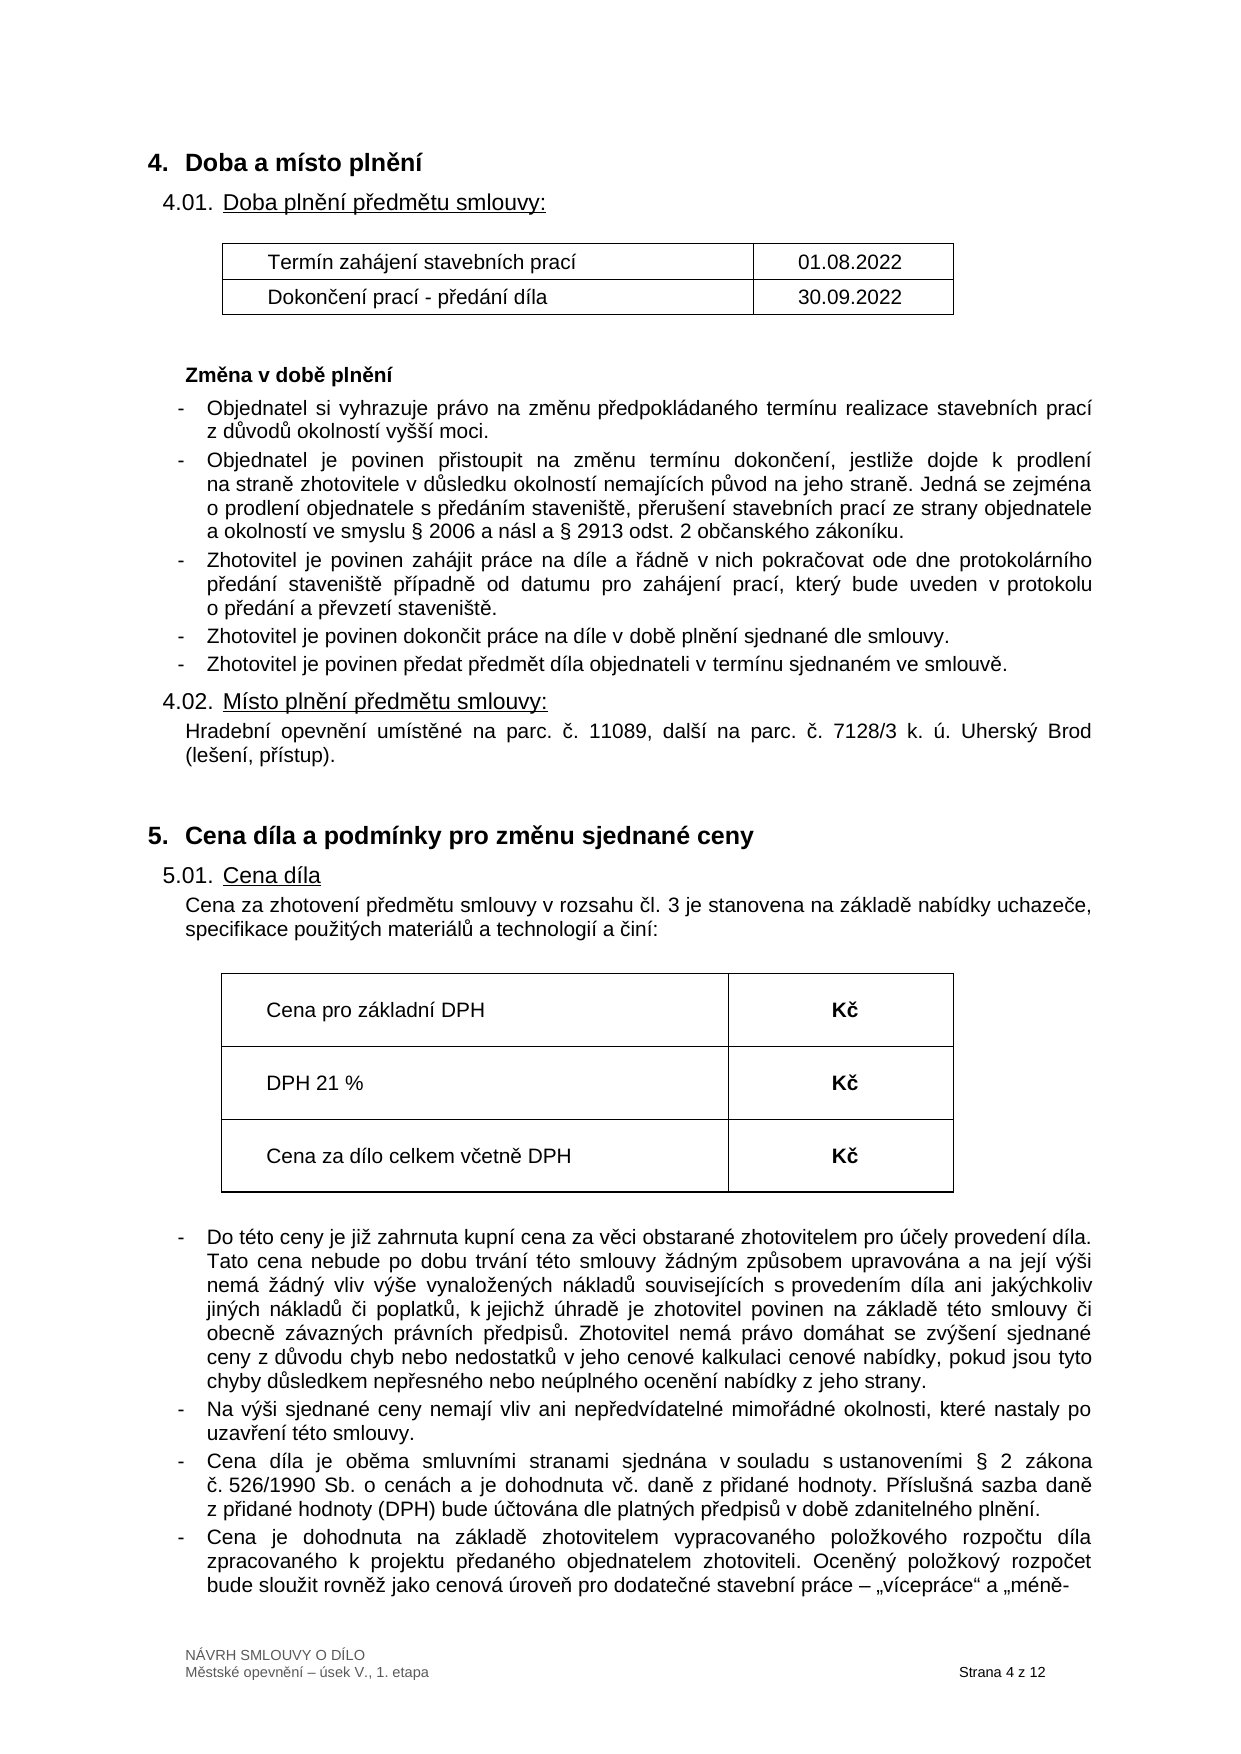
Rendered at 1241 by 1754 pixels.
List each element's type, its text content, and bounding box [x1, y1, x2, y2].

text Do této ceny je již zahrnuta kupní cena za věci obstarané zhotovitelem pro účely provedení díla. Tato cena nebude po dobu trvání této smlouvy žádným způsobem upravována a na její výši nemá žádný vliv výše vynaložených nákladů souvisejících s provedením díla ani jakýchkoliv jiných nákladů či poplatků, k jejichž úhradě je zhotovitel povinen na základě této smlouvy či obecně závazných právních předpisů. Zhotovitel nemá právo domáhat se zvýšení sjednané ceny z důvodu chyb nebo nedostatků v jeho cenové kalkulaci cenové nabídky, pokud jsou tyto chyby důsledkem nepřesného nebo neúplného ocenění nabídky z jeho strany. [177, 1225, 1093, 1392]
table_cell Dokončení prací - předání díla [223, 280, 753, 314]
text Objednatel je povinen přistoupit na změnu termínu dokončení, jestliže dojde k prodlení na straně zhotovitele v důsledku okolností nemajících původ na jeho straně. Jedná se zejména o prodlení objednatele s předáním staveniště, přerušení stavebních prací ze strany objednatele a okolností ve smyslu § 2006 a násl a § 2913 odst. 2 občanského zákoníku. [177, 447, 1093, 543]
text Zhotovitel je povinen předat předmět díla objednateli v termínu sjednaném ve smlouvě. [177, 652, 1093, 676]
table_header Kč [729, 974, 953, 1046]
table_header Termín zahájení stavebních prací [223, 244, 753, 279]
text Na výši sjednané ceny nemají vliv ani nepředvídatelné mimořádné okolnosti, které nastaly po uzavření této smlouvy. [177, 1397, 1093, 1444]
table_cell Kč [729, 1047, 953, 1118]
table_header 01.08.2022 [754, 244, 953, 279]
subtitle Doba plnění předmětu smlouvy: [162, 189, 1093, 215]
table_cell 30.09.2022 [754, 280, 953, 314]
subtitle Místo plnění předmětu smlouvy: [162, 688, 1093, 714]
text Zhotovitel je povinen dokončit práce na díle v době plnění sjednané dle smlouvy. [177, 623, 1093, 647]
text Zhotovitel je povinen zahájit práce na díle a řádně v nich pokračovat ode dne protokolárního předání staveniště případně od datumu pro zahájení prací, který bude uveden v protokolu o předání a převzetí staveniště. [177, 547, 1093, 619]
table_cell DPH 21 % [222, 1047, 728, 1118]
text Cena za zhotovení předmětu smlouvy v rozsahu čl. 3 je stanovena na základě nabídky uchazeče, specifikace použitých materiálů a technologií a činí: [185, 892, 1093, 940]
subtitle Doba a místo plnění [148, 148, 1093, 176]
text Cena je dohodnuta na základě zhotovitelem vypracovaného položkového rozpočtu díla zpracovaného k projektu předaného objednatelem zhotoviteli. Oceněný položkový rozpočet bude sloužit rovněž jako cenová úroveň pro dodatečné stavební práce – „vícepráce“ a „méně- [177, 1525, 1093, 1597]
subtitle Cena díla a podmínky pro změnu sjednané ceny [148, 821, 1093, 849]
table_header Cena pro základní DPH [222, 974, 728, 1046]
text Objednatel si vyhrazuje právo na změnu předpokládaného termínu realizace stavebních prací z důvodů okolností vyšší moci. [177, 395, 1093, 443]
subtitle Změna v době plnění [185, 363, 1093, 387]
table_cell Kč [729, 1120, 953, 1191]
subtitle Cena díla [162, 862, 1093, 888]
text Hradební opevnění umístěné na parc. č. 11089, další na parc. č. 7128/3 k. ú. Uherský Brod (lešení, přístup). [185, 719, 1093, 767]
table_cell Cena za dílo celkem včetně DPH [222, 1120, 728, 1191]
text Cena díla je oběma smluvními stranami sjednána v souladu s ustanoveními § 2 zákona č. 526/1990 Sb. o cenách a je dohodnuta vč. daně z přidané hodnoty. Příslušná sazba daně z přidané hodnoty (DPH) bude účtována dle platných předpisů v době zdanitelného plnění. [177, 1449, 1093, 1521]
